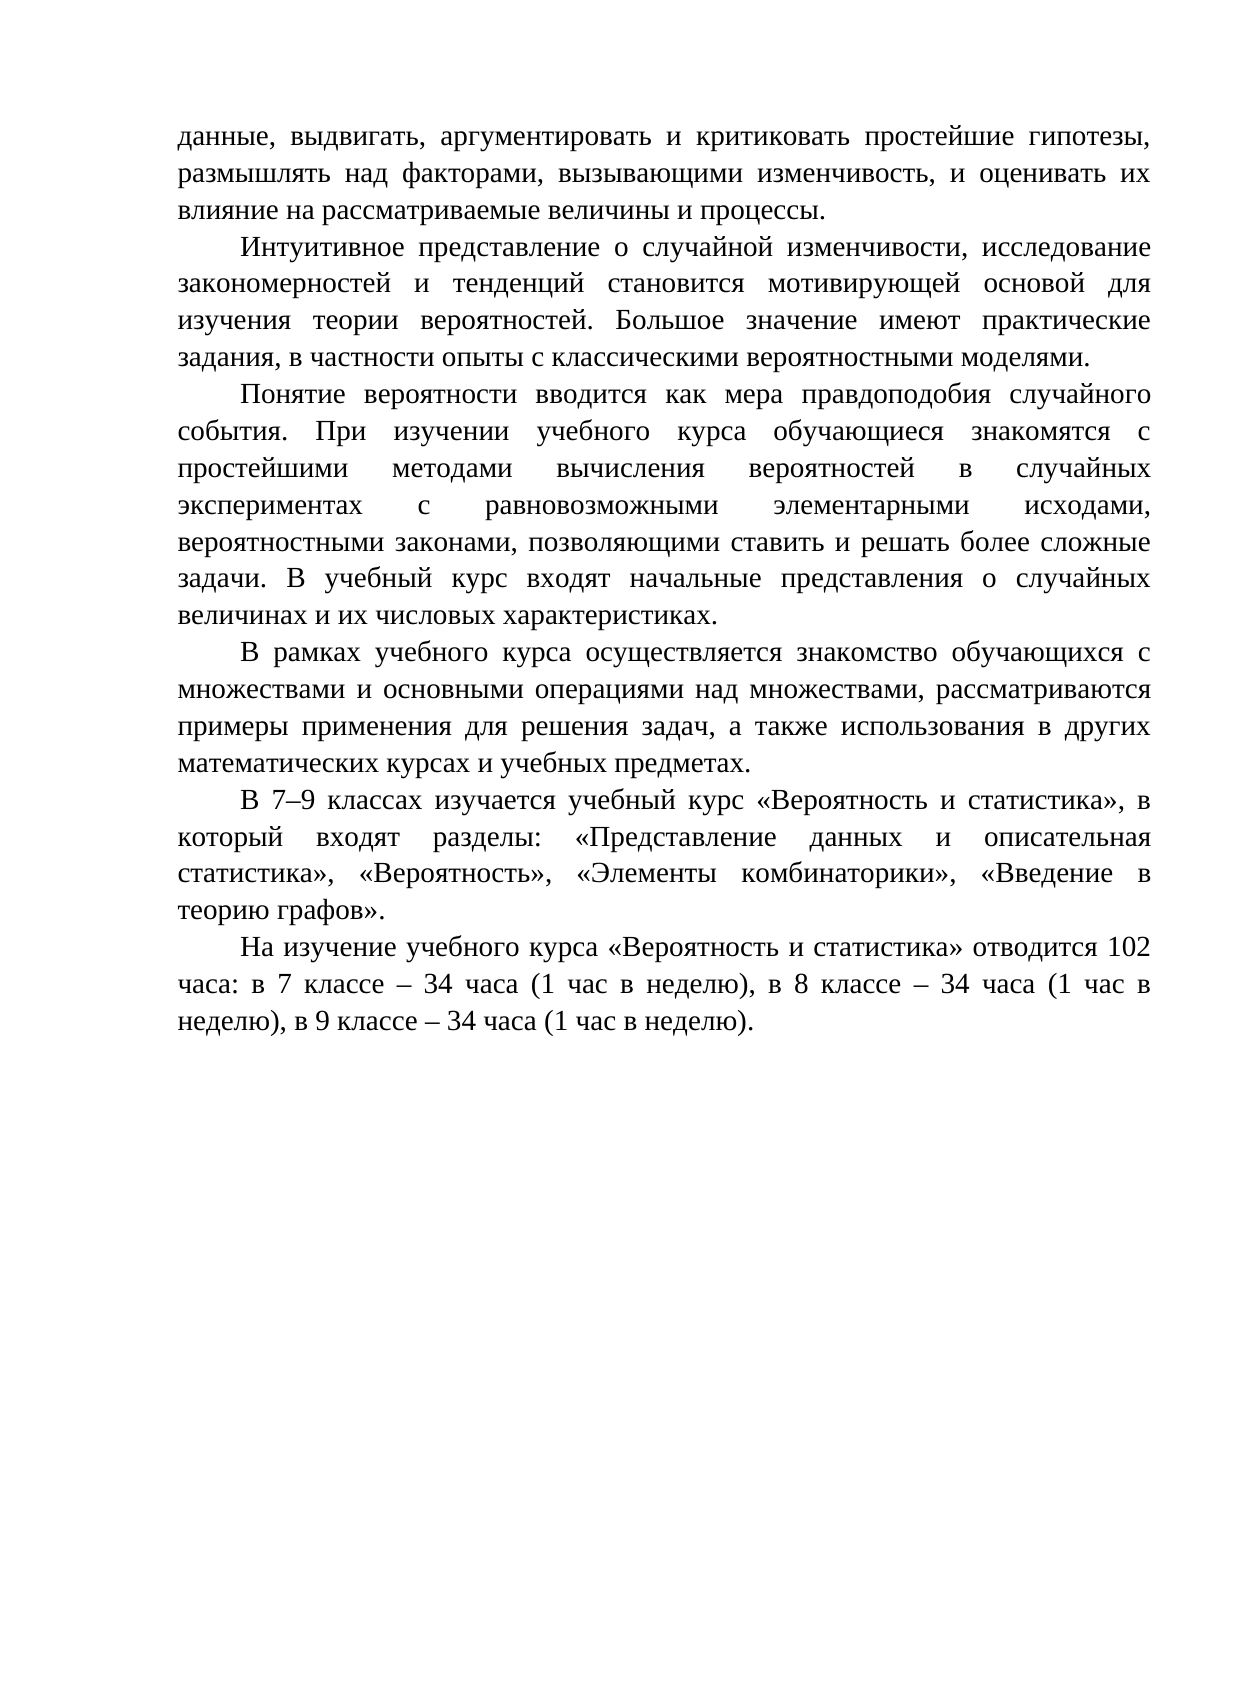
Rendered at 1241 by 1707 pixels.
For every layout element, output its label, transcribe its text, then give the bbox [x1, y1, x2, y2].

text Понятие вероятности вводится как мера правдоподобия случайного события. При изучении учебного курса обучающиеся знакомятся с простейшими методами вычисления вероятностей в случайных экспериментах с равновозможными элементарными исходами, вероятностными законами, позволяющими ставить и решать более сложные задачи. В учебный курс входят начальные представления о случайных величинах и их числовых характеристиках. [177, 376, 1152, 631]
text В рамках учебного курса осуществляется знакомство обучающихся с множествами и основными операциями над множествами, рассматриваются примеры применения для решения задач, а также использования в других математических курсах и учебных предметах. [177, 634, 1152, 778]
text Интуитивное представление о случайной изменчивости, исследование закономерностей и тенденций становится мотивирующей основой для изучения теории вероятностей. Большое значение имеют практические задания, в частности опыты с классическими вероятностными моделями. [177, 229, 1152, 373]
text В 7–9 классах изучается учебный курс «Вероятность и статистика», в который входят разделы: «Представление данных и описательная статистика», «Вероятность», «Элементы комбинаторики», «Введение в теорию графов». [177, 782, 1152, 926]
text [177, 118, 1152, 225]
text На изучение учебного курса «Вероятность и статистика» отводится 102 часа: в 7 классе – 34 часа (1 час в неделю), в 8 классе – 34 часа (1 час в неделю), в 9 классе – 34 часа (1 час в неделю). [177, 929, 1152, 1037]
